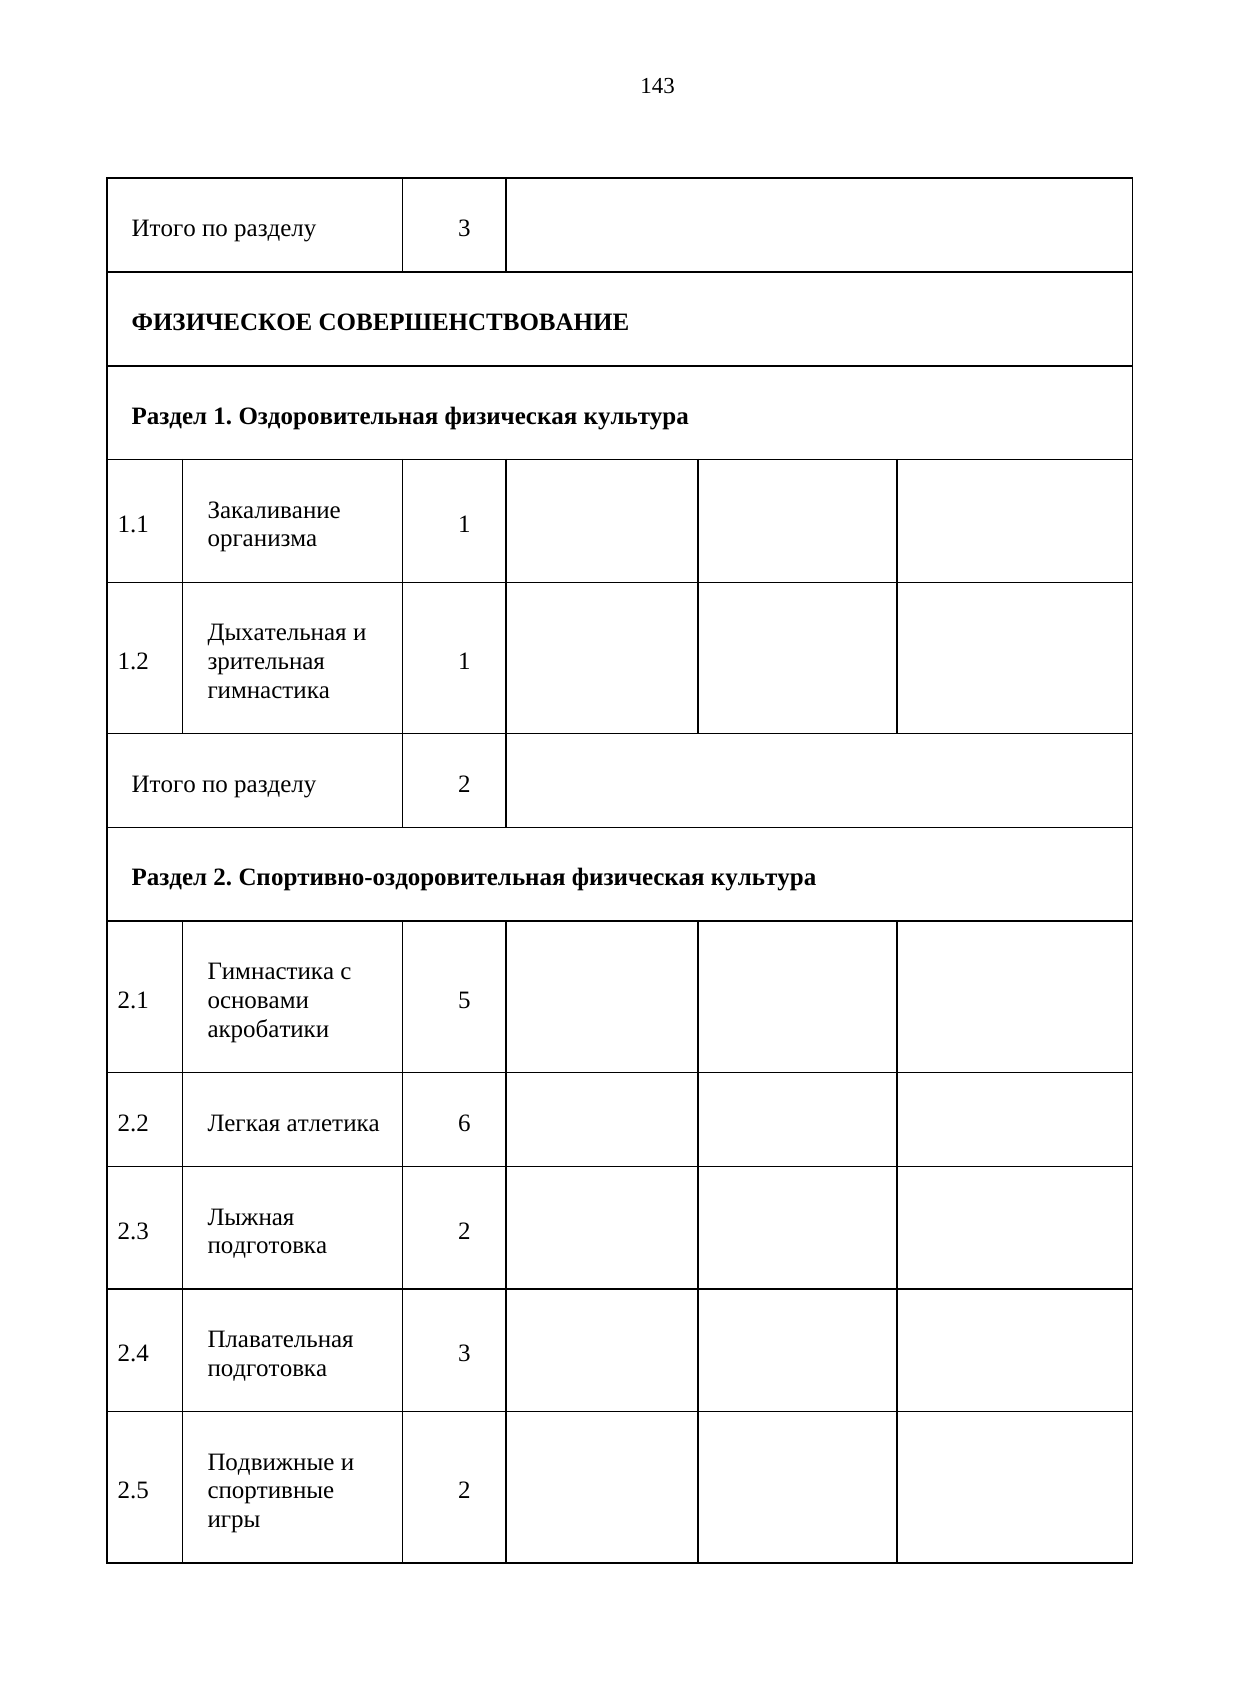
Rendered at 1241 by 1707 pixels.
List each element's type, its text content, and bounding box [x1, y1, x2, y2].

table_cell 2.2 [108, 1073, 182, 1166]
table_cell [507, 583, 697, 733]
table_cell Раздел 1. Оздоровительная физическая культура [108, 367, 1132, 459]
table_cell 2 [403, 1167, 505, 1288]
table_cell [898, 1167, 1132, 1288]
table_cell [507, 1167, 697, 1288]
table_cell [507, 922, 697, 1072]
table_cell [507, 179, 1132, 271]
table_cell 1 [403, 583, 505, 733]
table_cell 2.5 [108, 1412, 182, 1562]
table_cell Подвижные и спортивные игры [183, 1412, 402, 1562]
table_cell 5 [403, 922, 505, 1072]
table_cell Раздел 2. Спортивно-оздоровительная физическая культура [108, 828, 1132, 920]
table_cell [507, 1290, 697, 1411]
table_cell [507, 734, 1132, 827]
table_cell 3 [403, 179, 505, 271]
table_cell 1.2 [108, 583, 182, 733]
table_cell Итого по разделу [108, 734, 402, 827]
table_cell Гимнастика с основами акробатики [183, 922, 402, 1072]
table_cell 3 [403, 1290, 505, 1411]
table_cell ФИЗИЧЕСКОЕ СОВЕРШЕНСТВОВАНИЕ [108, 273, 1132, 365]
table_cell Лыжная подготовка [183, 1167, 402, 1288]
table_cell [699, 1290, 896, 1411]
table_cell 6 [403, 1073, 505, 1166]
table_cell [898, 1290, 1132, 1411]
table_cell [898, 1073, 1132, 1166]
table_cell [699, 922, 896, 1072]
table_cell 1.1 [108, 460, 182, 581]
table_cell [699, 1073, 896, 1166]
table_cell 2 [403, 734, 505, 827]
table_cell [898, 922, 1132, 1072]
table_cell Плавательная подготовка [183, 1290, 402, 1411]
table_cell Закаливание организма [183, 460, 402, 581]
table_cell [507, 1412, 697, 1562]
table_cell Легкая атлетика [183, 1073, 402, 1166]
table_cell Дыхательная и зрительная гимнастика [183, 583, 402, 733]
table_cell [699, 460, 896, 581]
table_cell Итого по разделу [108, 179, 402, 271]
table_cell 2.4 [108, 1290, 182, 1411]
table_cell 2.1 [108, 922, 182, 1072]
table_cell [699, 1167, 896, 1288]
table_cell 2 [403, 1412, 505, 1562]
table_cell [898, 1412, 1132, 1562]
table_cell [699, 583, 896, 733]
table_cell [898, 460, 1132, 581]
table_cell [699, 1412, 896, 1562]
table_cell [898, 583, 1132, 733]
table_cell 2.3 [108, 1167, 182, 1288]
table_cell 1 [403, 460, 505, 581]
table_cell [507, 1073, 697, 1166]
table_cell [507, 460, 697, 581]
